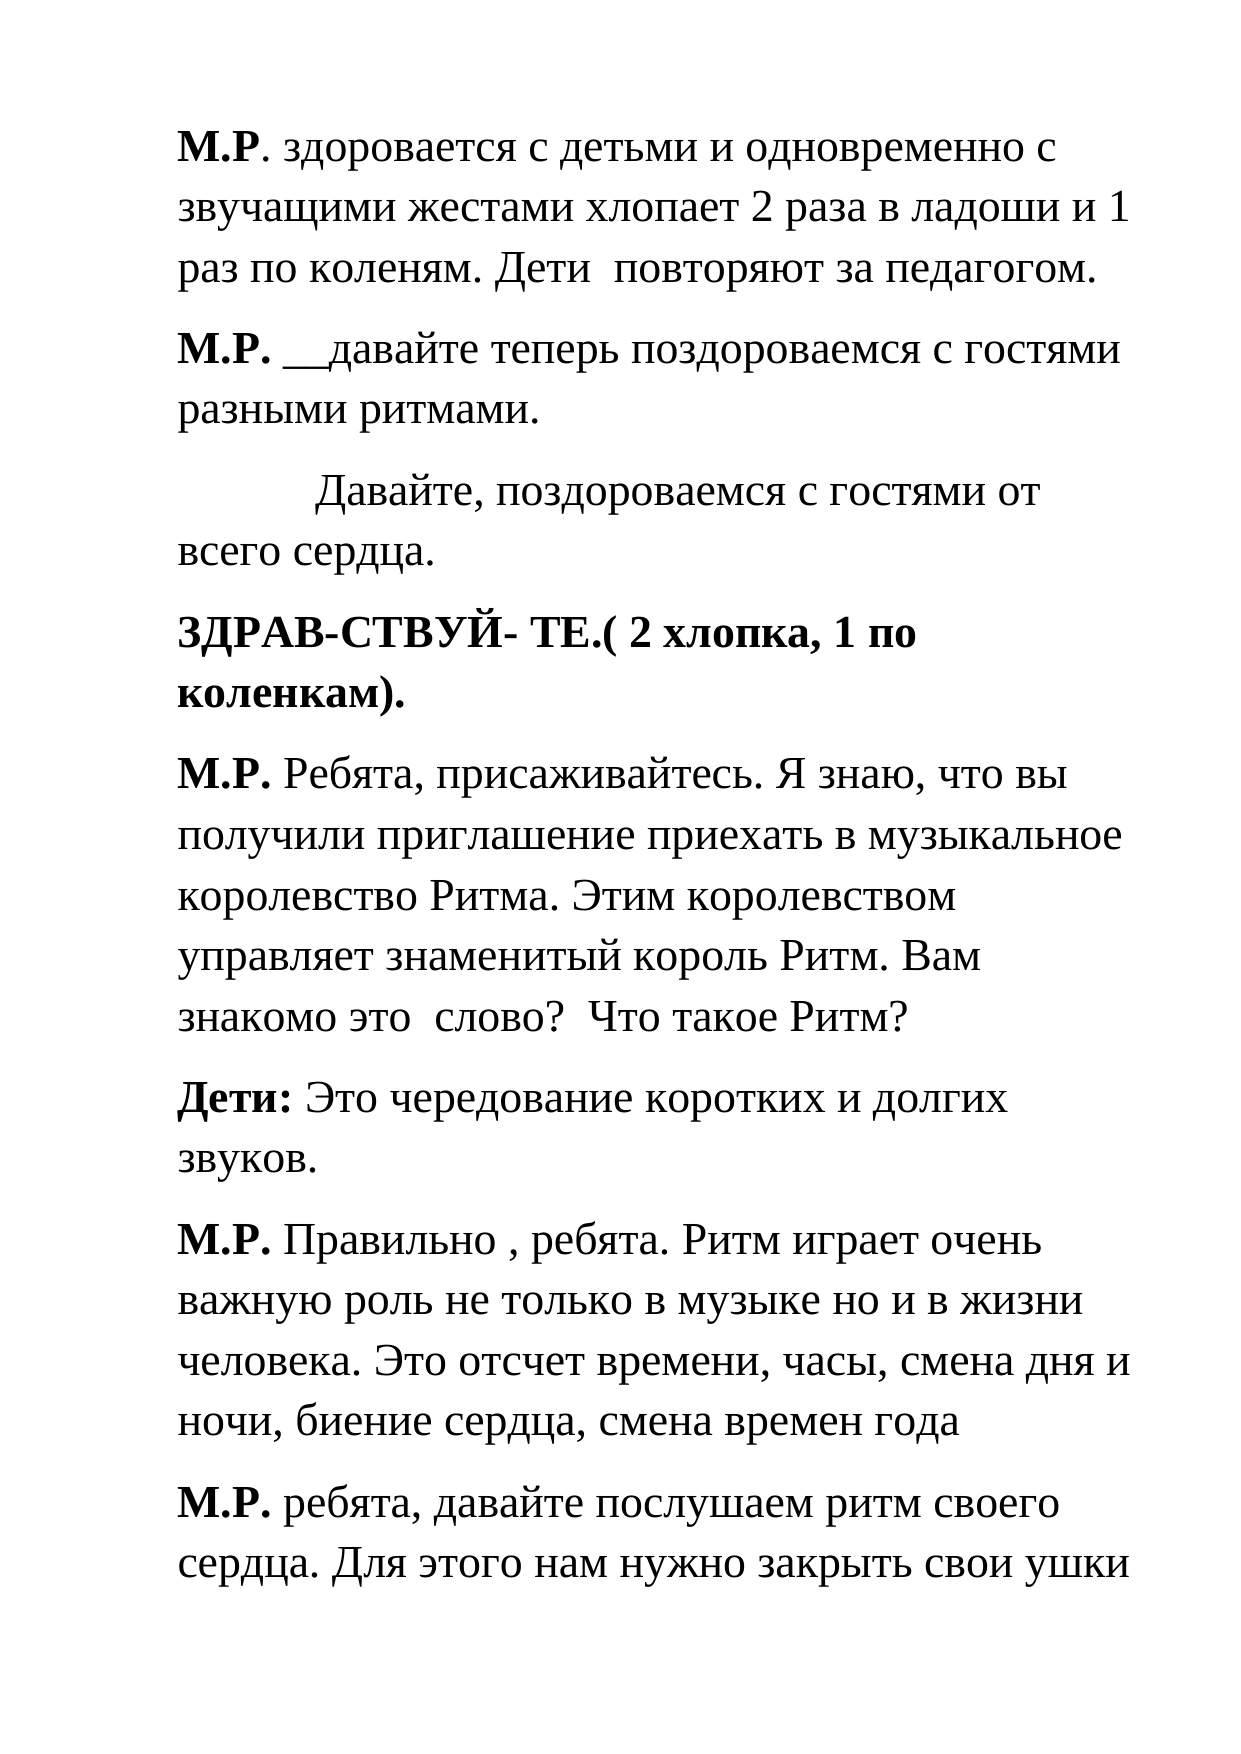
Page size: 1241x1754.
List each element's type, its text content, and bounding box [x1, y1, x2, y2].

text ЗДРАВ-СТВУЙ- ТЕ.( 2 хлопка, 1 по коленкам). [177, 604, 1152, 717]
text Дети: Это чередование коротких и долгих звуков. [177, 1069, 1152, 1183]
text М.Р. Ребята, присаживайтесь. Я знаю, что вы получили приглашение приехать в музыкальное королевство Ритма. Этим королевством управляет знаменитый король Ритм. Вам знакомо это слово? Что такое Ритм? [177, 746, 1152, 1041]
text М.Р. Правильно , ребята. Ритм играет очень важную роль не только в музыке но и в жизни человека. Это отсчет времени, часы, смена дня и ночи, биение сердца, смена времен года [177, 1211, 1152, 1446]
text М.Р. __давайте теперь поздороваемся с гостями разными ритмами. [177, 321, 1152, 434]
text Давайте, поздороваемся с гостями от всего сердца. [177, 462, 1152, 576]
text М.Р. здоровается с детьми и одновременно с звучащими жестами хлопает 2 раза в ладоши и 1 раз по коленям. Дети повторяют за педагогом. [177, 118, 1152, 292]
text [177, 1474, 1152, 1588]
